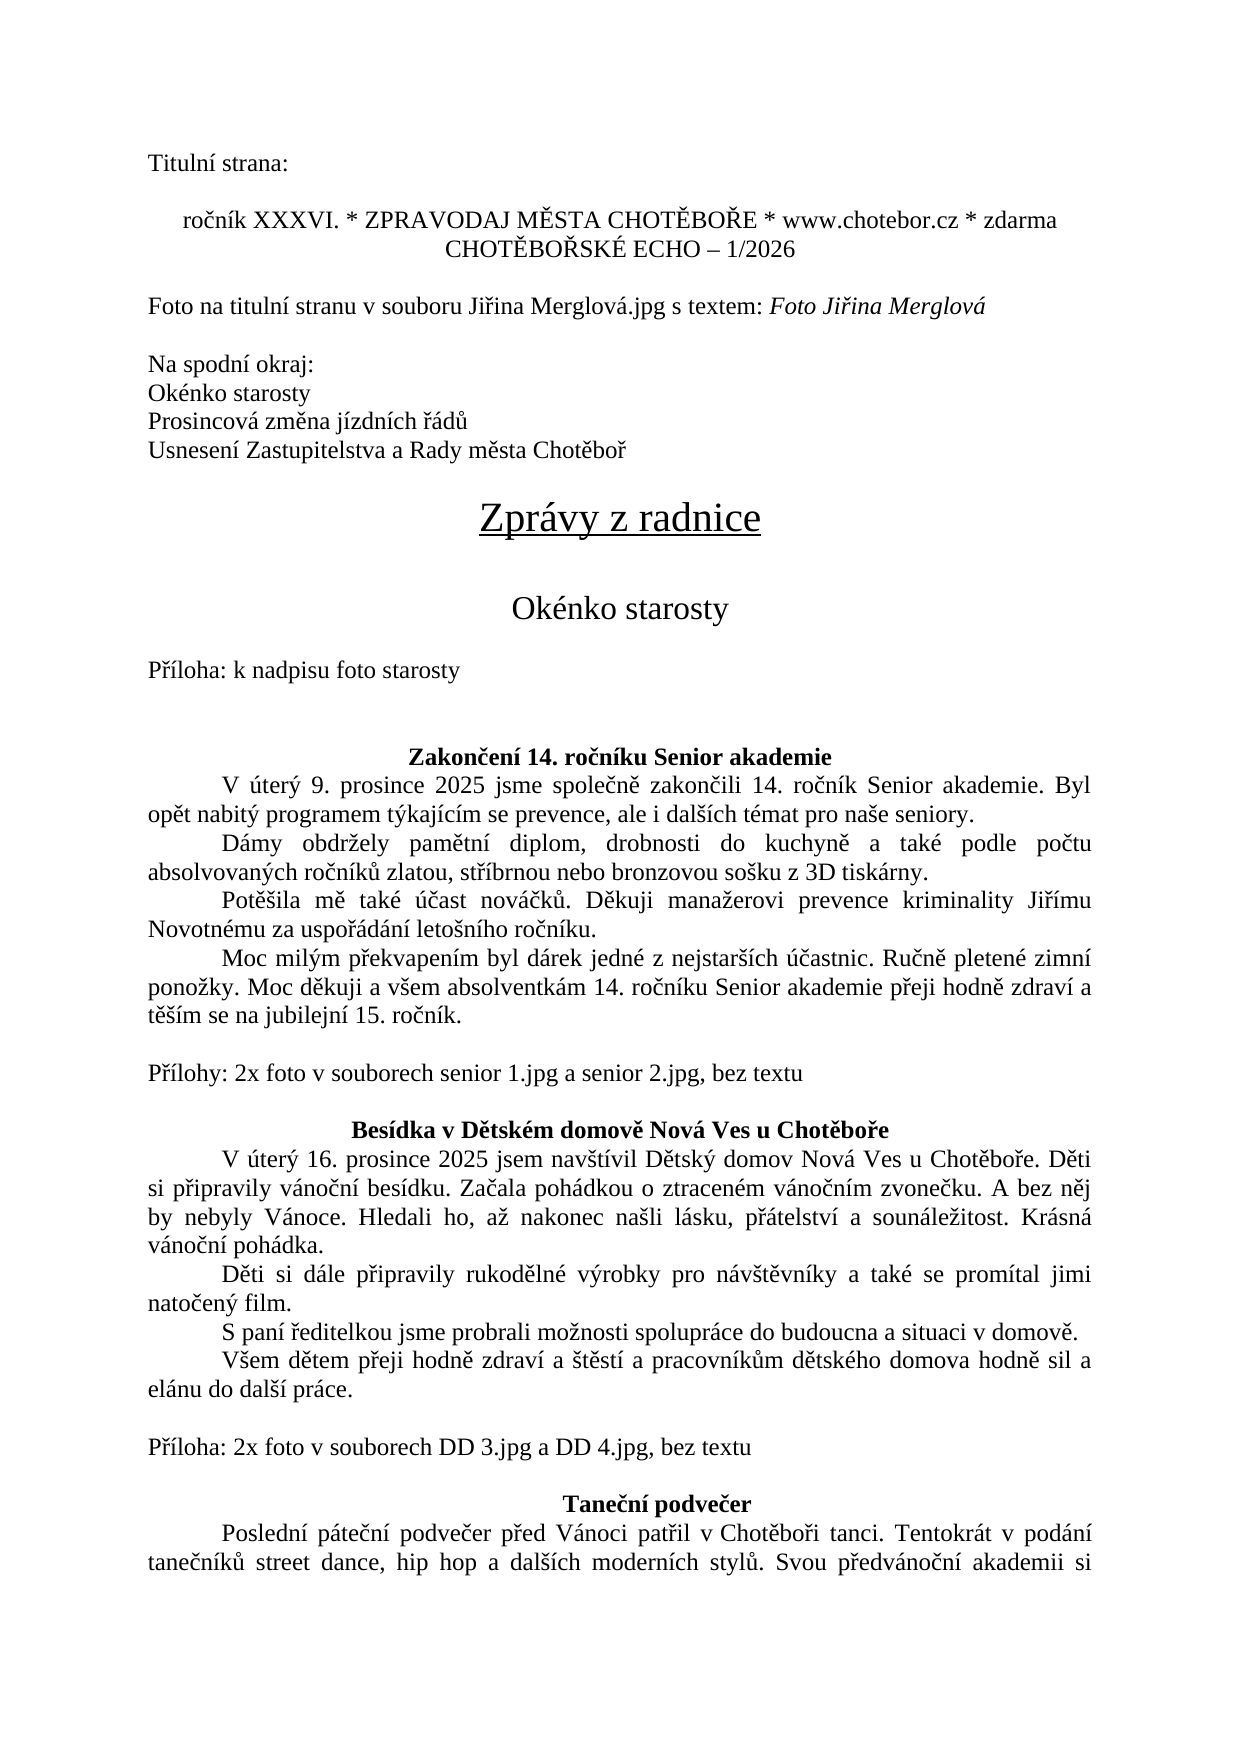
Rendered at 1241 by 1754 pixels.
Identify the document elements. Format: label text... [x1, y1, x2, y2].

text Přílohy: 2x foto v souborech senior 1.jpg a senior 2.jpg, bez textu [148, 1058, 1093, 1087]
text Titulní strana: [148, 148, 1093, 176]
text Zakončení 14. ročníku Senior akademie [148, 742, 1093, 771]
text Děti si dále připravily rukodělné výrobky pro návštěvníky a také se promítal jimi natočený film. [148, 1259, 1093, 1317]
text Zprávy z radnice [148, 493, 1093, 541]
text Foto na titulní stranu v souboru Jiřina Merglová.jpg s textem: Foto Jiřina Merglová [148, 291, 1093, 320]
text Prosincová změna jízdních řádů [148, 406, 1093, 435]
text Dámy obdržely pamětní diplom, drobnosti do kuchyně a také podle počtu absolvovaných ročníků zlatou, stříbrnou nebo bronzovou sošku z 3D tiskárny. [148, 828, 1093, 886]
text CHOTĚBOŘSKÉ ECHO – 1/2026 [148, 234, 1093, 263]
text Příloha: 2x foto v souborech DD 3.jpg a DD 4.jpg, bez textu [148, 1432, 1093, 1461]
text V úterý 16. prosince 2025 jsem navštívil Dětský domov Nová Ves u Chotěboře. Děti si připravily vánoční besídku. Začala pohádkou o ztraceném vánočním zvonečku. A bez něj by nebyly Vánoce. Hledali ho, až nakonec našli lásku, přátelství a sounáležitost. Krásná vánoční pohádka. [148, 1144, 1093, 1259]
text V úterý 9. prosince 2025 jsme společně zakončili 14. ročník Senior akademie. Byl opět nabitý programem týkajícím se prevence, ale i dalších témat pro naše seniory. [148, 771, 1093, 828]
text ročník XXXVI. * ZPRAVODAJ MĚSTA CHOTĚBOŘE * www.chotebor.cz * zdarma [148, 205, 1093, 234]
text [148, 1518, 1093, 1576]
text Usnesení Zastupitelstva a Rady města Chotěboř [148, 435, 1093, 464]
text Všem dětem přeji hodně zdraví a štěstí a pracovníkům dětského domova hodně sil a elánu do další práce. [148, 1346, 1093, 1403]
text Na spodní okraj: [148, 349, 1093, 378]
text Potěšila mě také účast nováčků. Děkuji manažerovi prevence kriminality Jiřímu Novotnému za uspořádání letošního ročníku. [148, 886, 1093, 943]
text Moc milým překvapením byl dárek jedné z nejstarších účastnic. Ručně pletené zimní ponožky. Moc děkuji a všem absolventkám 14. ročníku Senior akademie přeji hodně zdraví a těším se na jubilejní 15. ročník. [148, 943, 1093, 1029]
text Okénko starosty [148, 588, 1093, 627]
text Taneční podvečer [148, 1489, 1093, 1518]
text Besídka v Dětském domově Nová Ves u Chotěboře [148, 1116, 1093, 1144]
text Okénko starosty [148, 378, 1093, 406]
text Příloha: k nadpisu foto starosty [148, 656, 1093, 684]
text S paní ředitelkou jsme probrali možnosti spolupráce do budoucna a situaci v domově. [148, 1317, 1093, 1346]
